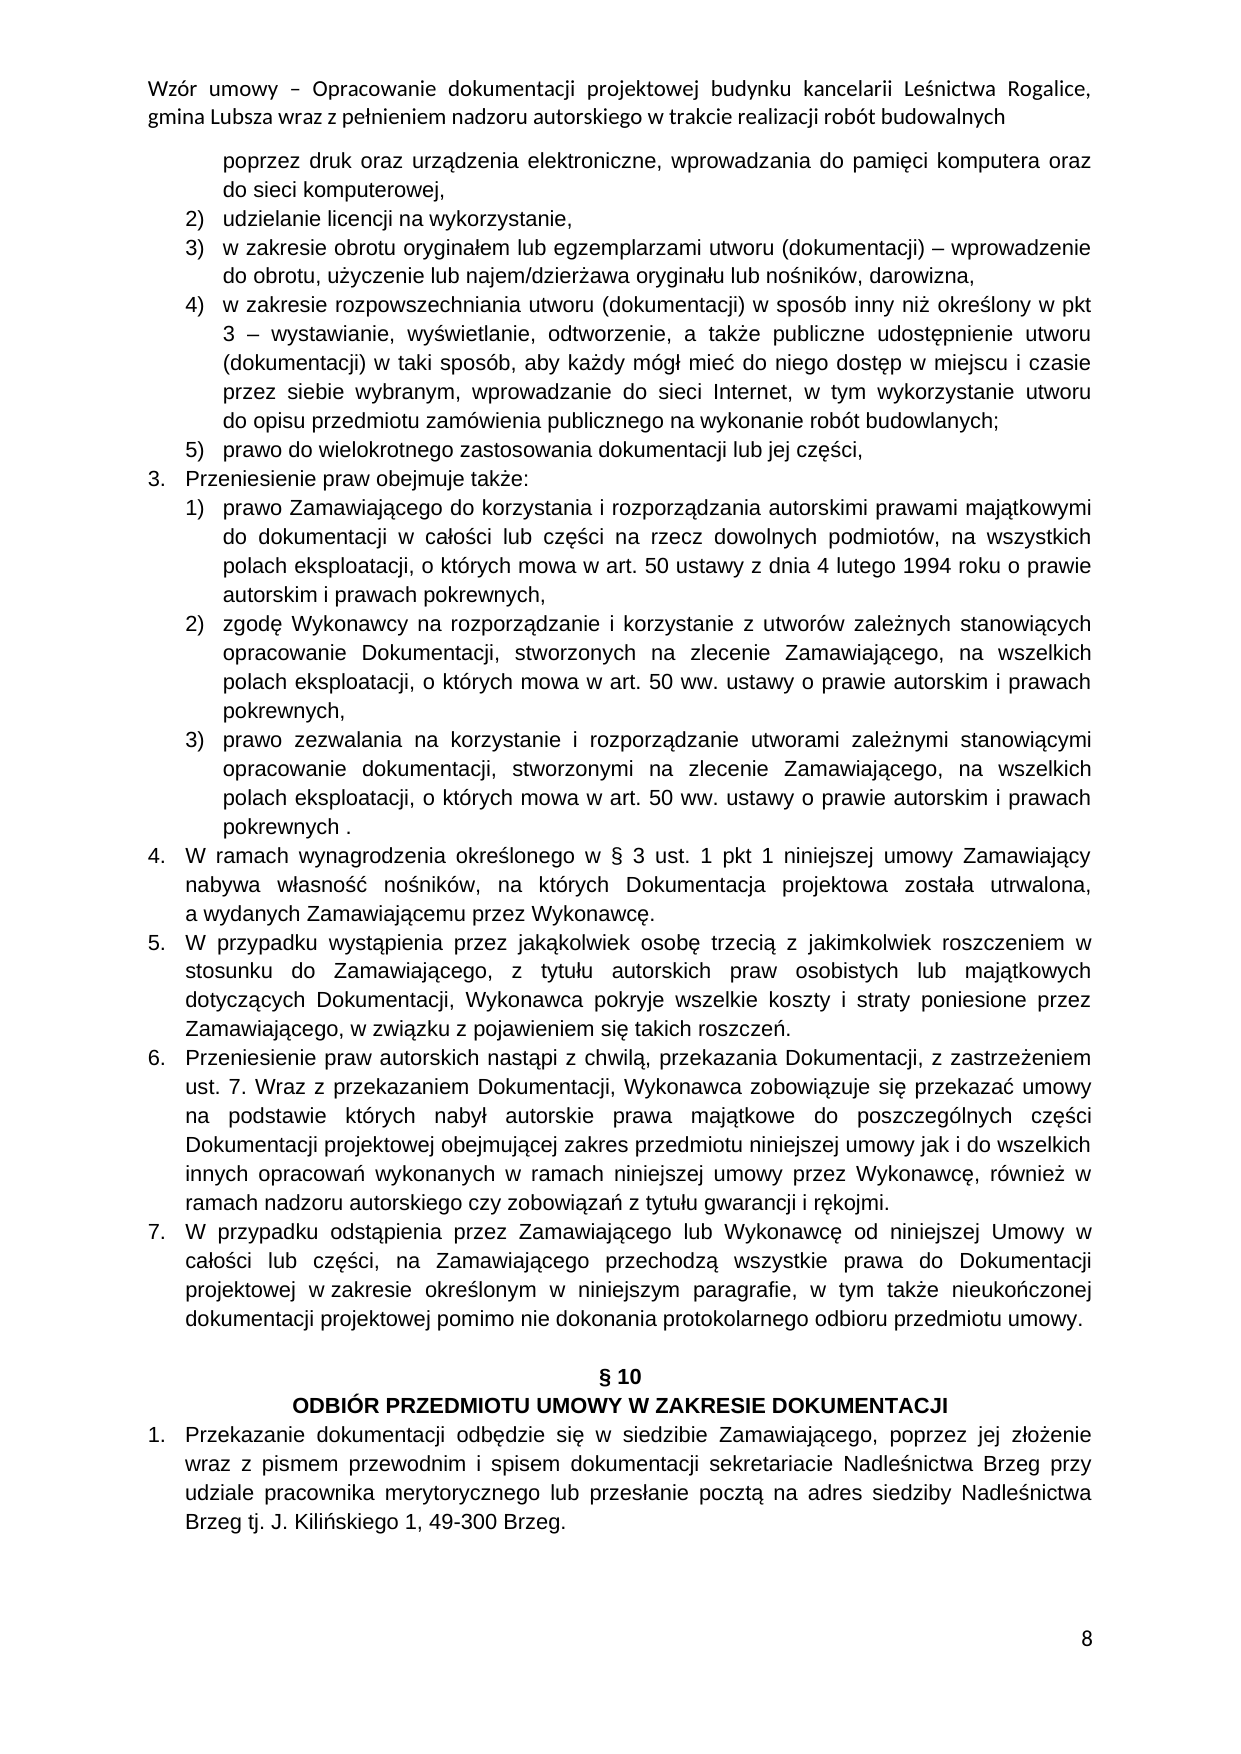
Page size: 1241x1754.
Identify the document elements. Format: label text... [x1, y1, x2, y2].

list W ramach wynagrodzenia określonego w § 3 ust. 1 pkt 1 niniejszej umowy Zamawiający nabywa własność nośników, na których Dokumentacja projektowa została utrwalona, a wydanych Zamawiającemu przez Wykonawcę. [148, 843, 1093, 926]
list prawo zezwalania na korzystanie i rozporządzanie utworami zależnymi stanowiącymi opracowanie dokumentacji, stworzonymi na zlecenie Zamawiającego, na wszelkich polach eksploatacji, o których mowa w art. 50 ww. ustawy o prawie autorskim i prawach pokrewnych . [185, 727, 1093, 839]
list W przypadku odstąpienia przez Zamawiającego lub Wykonawcę od niniejszej Umowy w całości lub części, na Zamawiającego przechodzą wszystkie prawa do Dokumentacji projektowej w zakresie określonym w niniejszym paragrafie, w tym także nieukończonej dokumentacji projektowej pomimo nie dokonania protokolarnego odbioru przedmiotu umowy. [148, 1219, 1093, 1331]
list w zakresie obrotu oryginałem lub egzemplarzami utworu (dokumentacji) – wprowadzenie do obrotu, użyczenie lub najem/dzierżawa oryginału lub nośników, darowizna, [185, 234, 1093, 289]
list prawo do wielokrotnego zastosowania dokumentacji lub jej części, [185, 437, 1093, 462]
list Przeniesienie praw obejmuje także: [148, 466, 1093, 491]
text ODBIÓR PRZEDMIOTU UMOWY W ZAKRESIE DOKUMENTACJI [148, 1393, 1093, 1418]
list Przekazanie dokumentacji odbędzie się w siedzibie Zamawiającego, poprzez jej złożenie wraz z pismem przewodnim i spisem dokumentacji sekretariacie Nadleśnictwa Brzeg przy udziale pracownika merytorycznego lub przesłanie pocztą na adres siedziby Nadleśnictwa Brzeg tj. J. Kilińskiego 1, 49-300 Brzeg. [148, 1422, 1093, 1534]
list Przeniesienie praw autorskich nastąpi z chwilą, przekazania Dokumentacji, z zastrzeżeniem ust. 7. Wraz z przekazaniem Dokumentacji, Wykonawca zobowiązuje się przekazać umowy na podstawie których nabył autorskie prawa majątkowe do poszczególnych części Dokumentacji projektowej obejmującej zakres przedmiotu niniejszej umowy jak i do wszelkich innych opracowań wykonanych w ramach niniejszej umowy przez Wykonawcę, również w ramach nadzoru autorskiego czy zobowiązań z tytułu gwarancji i rękojmi. [148, 1045, 1093, 1215]
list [185, 148, 1093, 202]
list prawo Zamawiającego do korzystania i rozporządzania autorskimi prawami majątkowymi do dokumentacji w całości lub części na rzecz dowolnych podmiotów, na wszystkich polach eksploatacji, o których mowa w art. 50 ustawy z dnia 4 lutego 1994 roku o prawie autorskim i prawach pokrewnych, [185, 495, 1093, 607]
list zgodę Wykonawcy na rozporządzanie i korzystanie z utworów zależnych stanowiących opracowanie Dokumentacji, stworzonych na zlecenie Zamawiającego, na wszelkich polach eksploatacji, o których mowa w art. 50 ww. ustawy o prawie autorskim i prawach pokrewnych, [185, 611, 1093, 723]
text § 10 [148, 1364, 1093, 1389]
list udzielanie licencji na wykorzystanie, [185, 206, 1093, 231]
list w zakresie rozpowszechniania utworu (dokumentacji) w sposób inny niż określony w pkt 3 – wystawianie, wyświetlanie, odtworzenie, a także publiczne udostępnienie utworu (dokumentacji) w taki sposób, aby każdy mógł mieć do niego dostęp w miejscu i czasie przez siebie wybranym, wprowadzanie do sieci Internet, w tym wykorzystanie utworu do opisu przedmiotu zamówienia publicznego na wykonanie robót budowlanych; [185, 292, 1093, 433]
list W przypadku wystąpienia przez jakąkolwiek osobę trzecią z jakimkolwiek roszczeniem w stosunku do Zamawiającego, z tytułu autorskich praw osobistych lub majątkowych dotyczących Dokumentacji, Wykonawca pokryje wszelkie koszty i straty poniesione przez Zamawiającego, w związku z pojawieniem się takich roszczeń. [148, 929, 1093, 1042]
